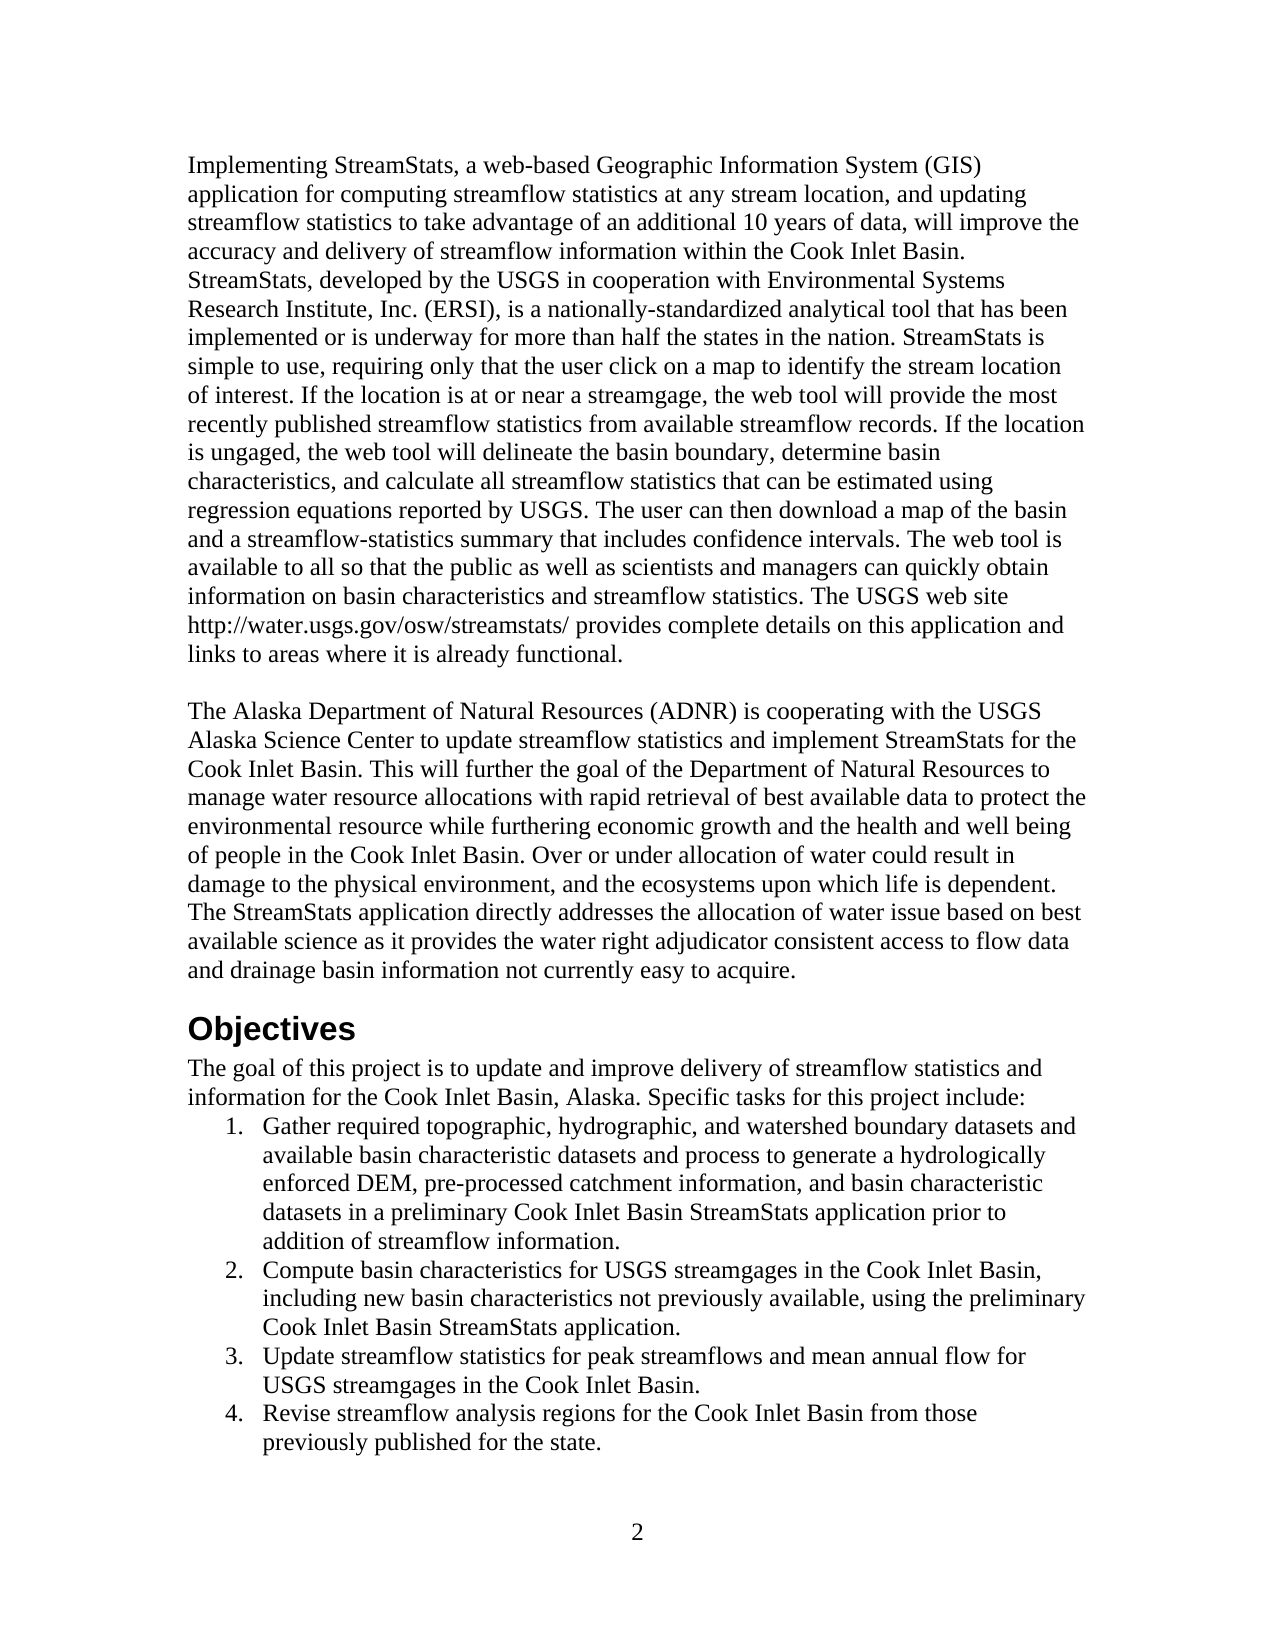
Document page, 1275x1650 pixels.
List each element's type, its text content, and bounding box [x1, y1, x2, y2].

text Implementing StreamStats, a web-based Geographic Information System (GIS) application for computing streamflow statistics at any stream location, and updating streamflow statistics to take advantage of an additional 10 years of data, will improve the accuracy and delivery of streamflow information within the Cook Inlet Basin. StreamStats, developed by the USGS in cooperation with Environmental Systems Research Institute, Inc. (ERSI), is a nationally-standardized analytical tool that has been implemented or is underway for more than half the states in the nation. StreamStats is simple to use, requiring only that the user click on a map to identify the stream location of interest. If the location is at or near a streamgage, the web tool will provide the most recently published streamflow statistics from available streamflow records. If the location is ungaged, the web tool will delineate the basin boundary, determine basin characteristics, and calculate all streamflow statistics that can be estimated using regression equations reported by USGS. The user can then download a map of the basin and a streamflow-statistics summary that includes confidence intervals. The web tool is available to all so that the public as well as scientists and managers can quickly obtain information on basin characteristics and streamflow statistics. The USGS web site http://water.usgs.gov/osw/streamstats/ provides complete details on this application and links to areas where it is already functional. [187, 150, 1087, 667]
list Update streamflow statistics for peak streamflows and mean annual flow for USGS streamgages in the Cook Inlet Basin. [225, 1341, 1087, 1398]
text The Alaska Department of Natural Resources (ADNR) is cooperating with the USGS Alaska Science Center to update streamflow statistics and implement StreamStats for the Cook Inlet Basin. This will further the goal of the Department of Natural Resources to manage water resource allocations with rapid retrieval of best available data to protect the environmental resource while furthering economic growth and the health and well being of people in the Cook Inlet Basin. Over or under allocation of water could result in damage to the physical environment, and the ecosystems upon which life is dependent. The StreamStats application directly addresses the allocation of water issue based on best available science as it provides the water right adjudicator consistent access to flow data and drainage basin information not currently easy to acquire. [187, 696, 1087, 984]
list Gather required topographic, hydrographic, and watershed boundary datasets and available basin characteristic datasets and process to generate a hydrologically enforced DEM, pre-processed catchment information, and basin characteristic datasets in a preliminary Cook Inlet Basin StreamStats application prior to addition of streamflow information. [225, 1111, 1087, 1255]
text The goal of this project is to update and improve delivery of streamflow statistics and information for the Cook Inlet Basin, Alaska. Specific tasks for this project include: [187, 1053, 1087, 1111]
list Compute basin characteristics for USGS streamgages in the Cook Inlet Basin, including new basin characteristics not previously available, using the preliminary Cook Inlet Basin StreamStats application. [225, 1255, 1087, 1341]
list Revise streamflow analysis regions for the Cook Inlet Basin from those previously published for the state. [225, 1398, 1087, 1456]
subtitle Objectives [187, 1009, 1087, 1047]
